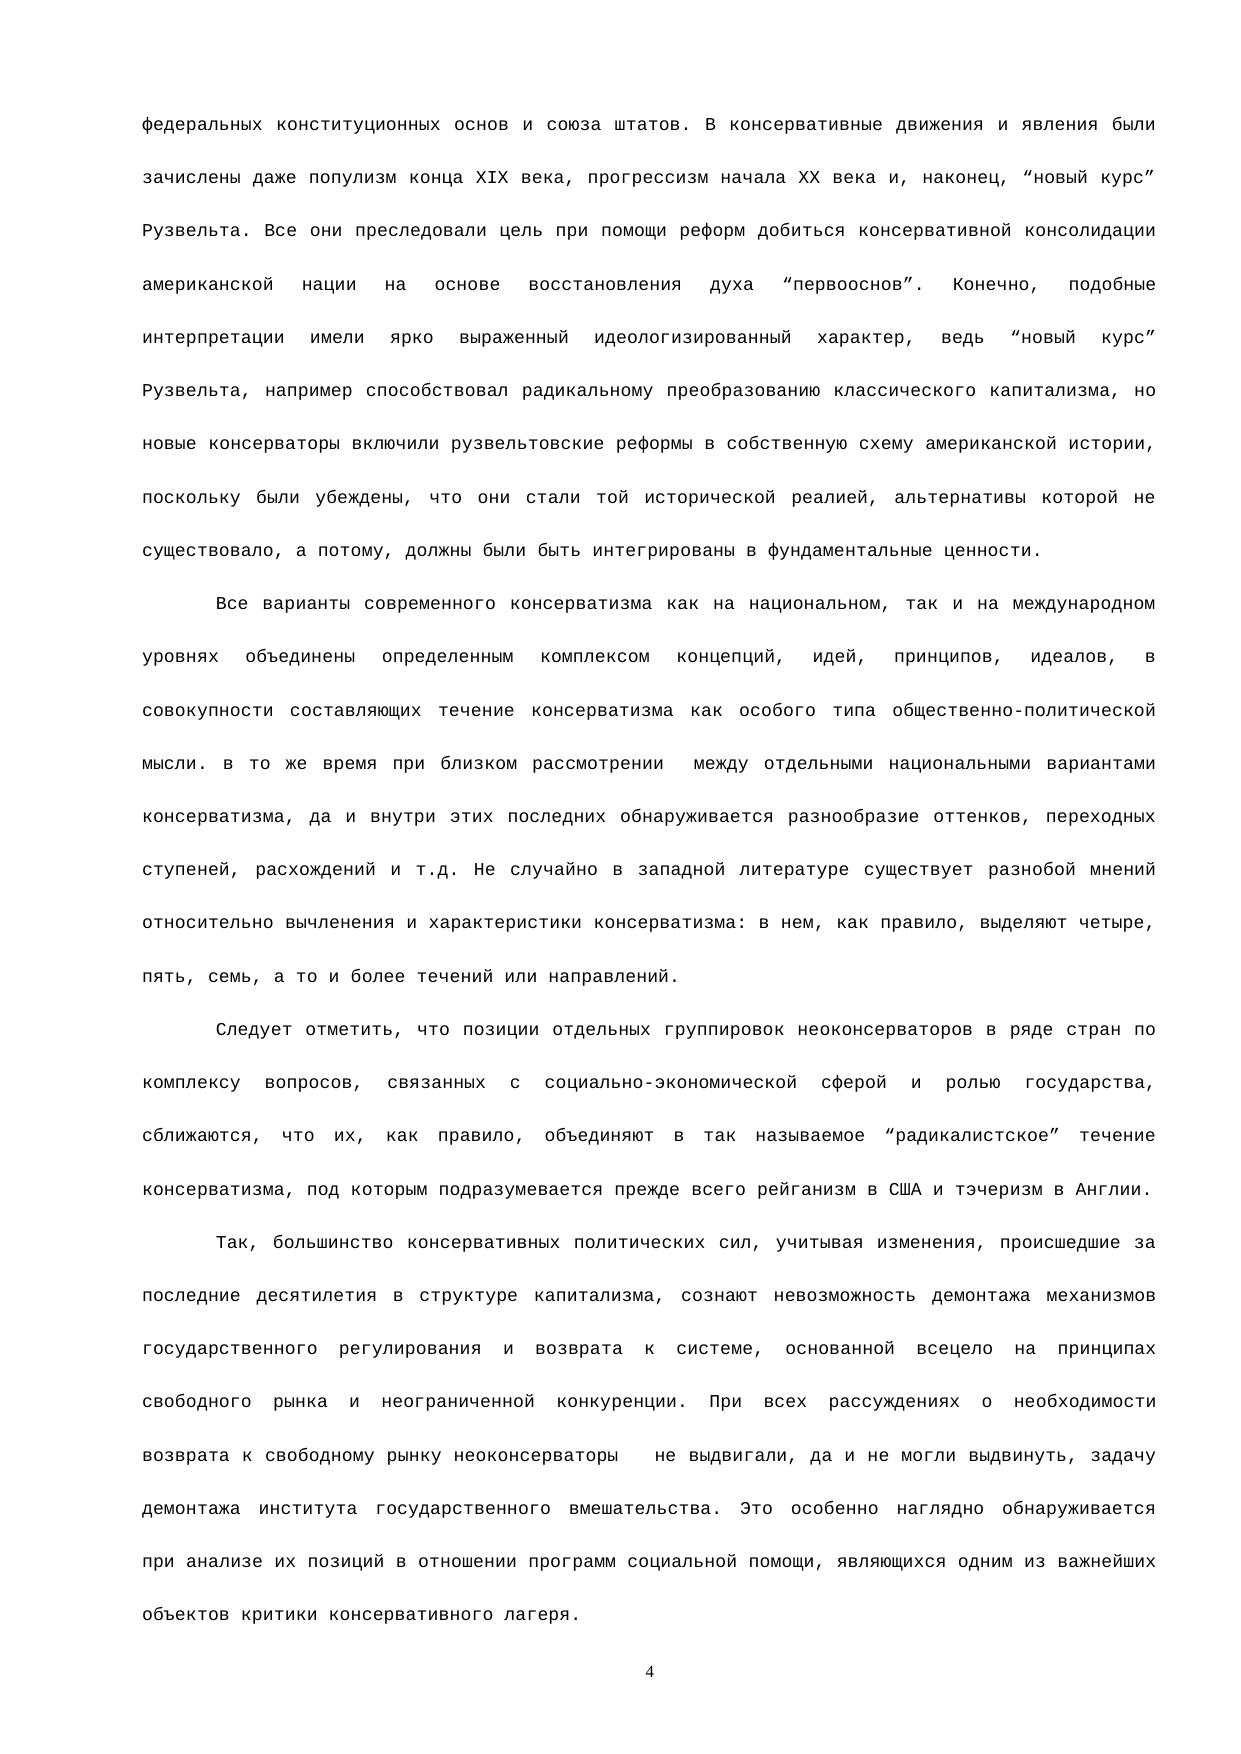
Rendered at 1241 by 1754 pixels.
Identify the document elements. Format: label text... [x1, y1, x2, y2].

text Все варианты современного консерватизма как на национальном, так и на международном уровнях объединены определенным комплексом концепций, идей, принципов, идеалов, в совокупности составляющих течение консерватизма как особого типа общественно-политической мысли. в то же время при близком рассмотрении между отдельными национальными вариантами консерватизма, да и внутри этих последних обнаруживается разнообразие оттенков, переходных ступеней, расхождений и т.д. Не случайно в западной литературе существует разнобой мнений относительно вычленения и характеристики консерватизма: в нем, как правило, выделяют четыре, пять, семь, а то и более течений или направлений. [142, 579, 1157, 988]
text Следует отметить, что позиции отдельных группировок неоконсерваторов в ряде стран по комплексу вопросов, связанных с социально-экономической сферой и ролью государства, сближаются, что их, как правило, объединяют в так называемое “радикалистское” течение консерватизма, под которым подразумевается прежде всего рейганизм в США и тэчеризм в Англии. [142, 1005, 1157, 1201]
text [142, 100, 1157, 562]
text Так, большинство консервативных политических сил, учитывая изменения, происшедшие за последние десятилетия в структуре капитализма, сознают невозможность демонтажа механизмов государственного регулирования и возврата к системе, основанной всецело на принципах свободного рынка и неограниченной конкуренции. При всех рассуждениях о необходимости возврата к свободному рынку неоконсерваторы не выдвигали, да и не могли выдвинуть, задачу демонтажа института государственного вмешательства. Это особенно наглядно обнаруживается при анализе их позиций в отношении программ социальной помощи, являющихся одним из важнейших объектов критики консервативного лагеря. [142, 1218, 1157, 1626]
